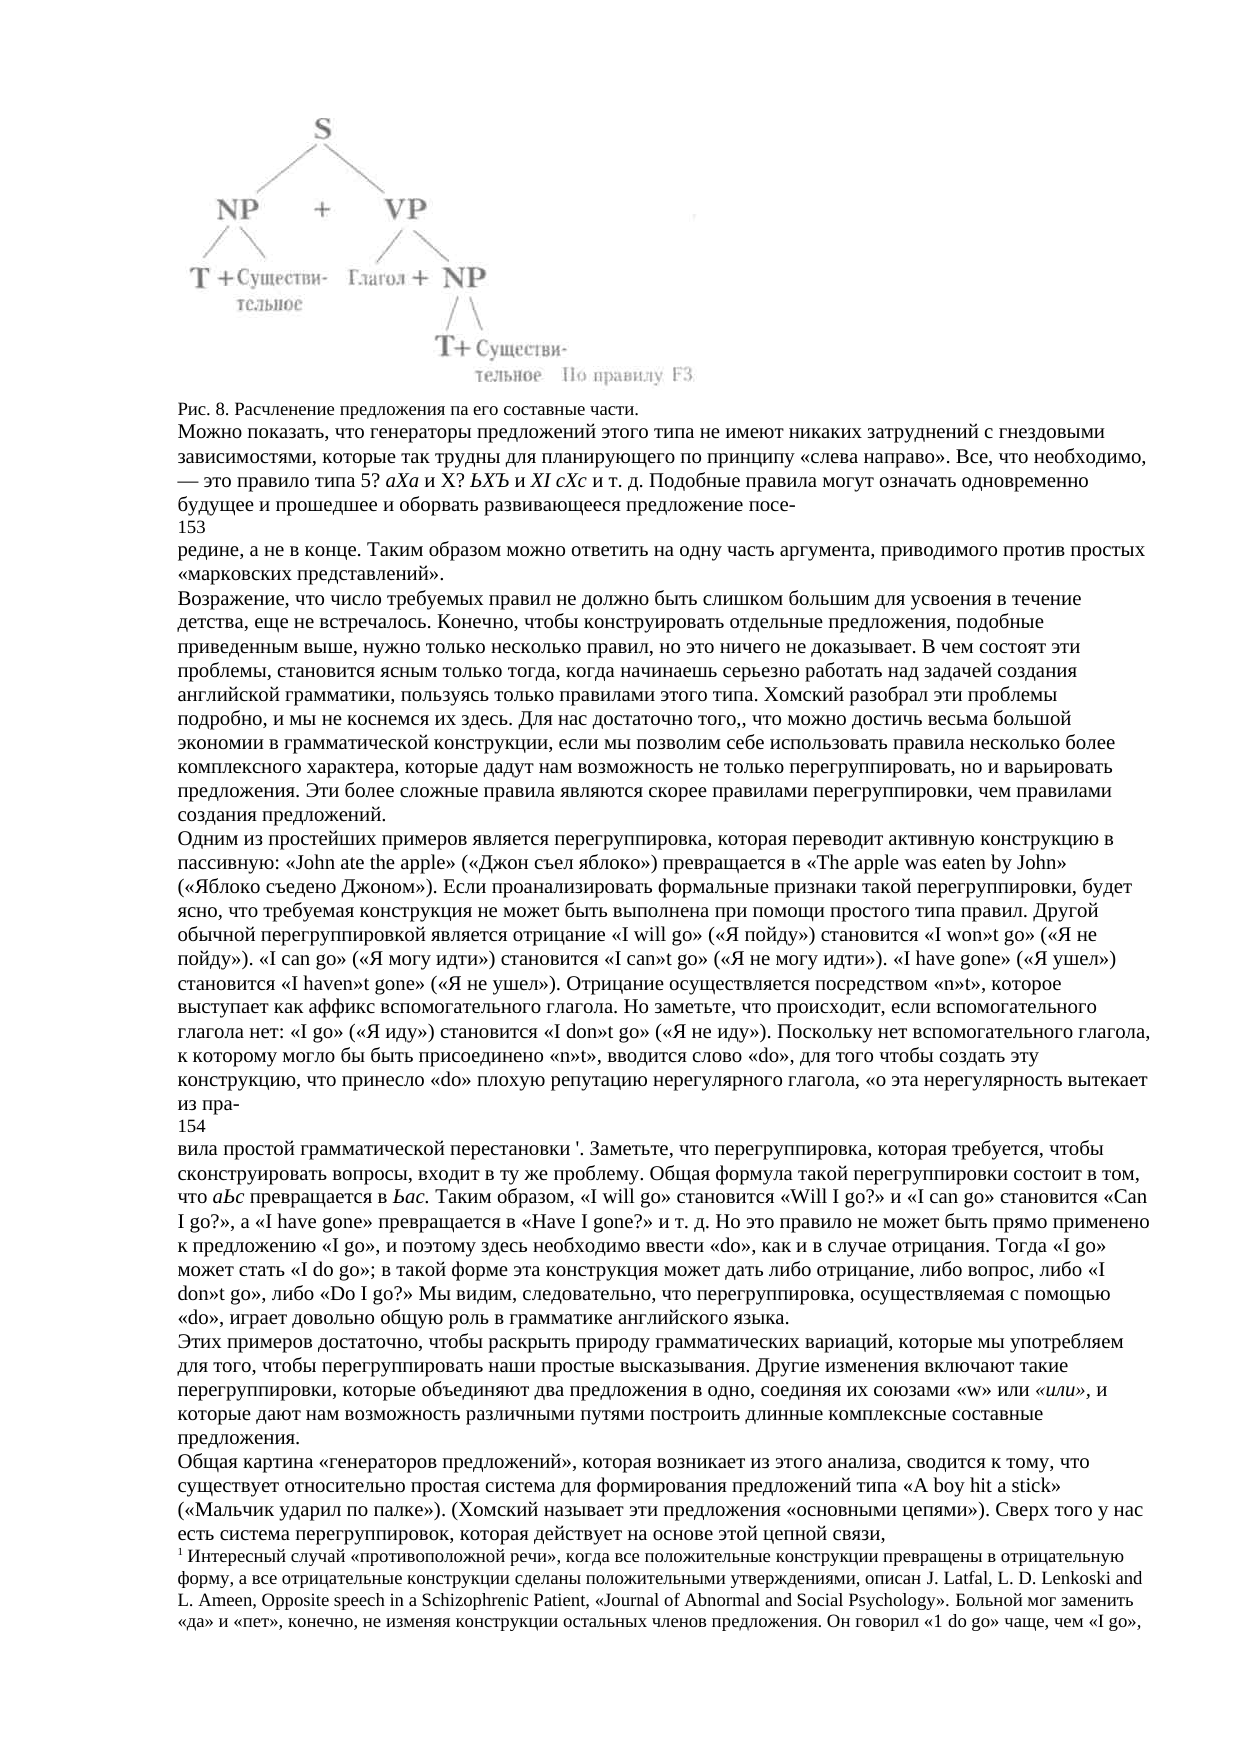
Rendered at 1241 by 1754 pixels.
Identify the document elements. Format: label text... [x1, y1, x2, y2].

text Общая картина «генераторов предложений», которая возникает из этого анализа, сводится к тому, что существует относительно простая система для формирования предложений типа «A boy hit a stick» («Мальчик ударил по палке»). (Хомский называет эти предложения «основными цепями»). Сверх того у нас есть система перегруппировок, которая действует на основе этой цепной связи, [177, 1449, 1152, 1545]
text редине, а не в конце. Таким образом можно ответить на одну часть аргумента, приводимого против простых «марковских представлений». [177, 537, 1152, 585]
text 154 [177, 1115, 1152, 1136]
text Одним из простейших примеров является перегруппировка, которая переводит активную конструкцию в пассивную: «John ate the apple» («Джон съел яблоко») превращается в «The apple was eaten by John» («Яблоко съедено Джоном»). Если проанализировать формальные признаки такой перегруппировки, будет ясно, что требуемая конструкция не может быть выполнена при помощи простого типа правил. Другой обычной перегруппировкой является отрицание «I will go» («Я пойду») становится «I won»t go» («Я не пойду»). «I can go» («Я могу идти») становится «I can»t go» («Я не могу идти»). «I have gone» («Я ушел») становится «I haven»t gone» («Я не ушел»). Отрицание осуществляется посредством «n»t», которое выступает как аффикс вспомогательного глагола. Но заметьте, что происходит, если вспомогательного глагола нет: «I go» («Я иду») становится «I don»t go» («Я не иду»). Поскольку нет вспомогательного глагола, к которому могло бы быть присоединено «n»t», вводится слово «do», для того чтобы создать эту конструкцию, что принесло «do» плохую репутацию нерегулярного глагола, «о эта нерегулярность вытекает из пра- [177, 826, 1152, 1115]
text 153 [177, 516, 1152, 537]
text Возражение, что число требуемых правил не должно быть слишком большим для усвоения в течение детства, еще не встречалось. Конечно, чтобы конструировать отдельные предложения, подобные приведенным выше, нужно только несколько правил, но это ничего не доказывает. В чем состоят эти проблемы, становится ясным только тогда, когда начинаешь серьезно работать над задачей создания английской грамматики, пользуясь только правилами этого типа. Хомский разобрал эти проблемы подробно, и мы не коснемся их здесь. Для нас достаточно того,, что можно достичь весьма большой экономии в грамматической конструкции, если мы позволим себе использовать правила несколько более комплексного характера, которые дадут нам возможность не только перегруппировать, но и варьировать предложения. Эти более сложные правила являются скорее правилами перегруппировки, чем правилами создания предложений. [177, 585, 1152, 826]
text Этих примеров достаточно, чтобы раскрыть природу грамматических вариаций, которые мы употребляем для того, чтобы перегруппировать наши простые высказывания. Другие изменения включают такие перегруппировки, которые объединяют два предложения в одно, соединяя их союзами «w» или «или», и которые дают нам возможность различными путями построить длинные комплексные составные предложения. [177, 1329, 1152, 1449]
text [177, 1545, 1152, 1632]
text Можно показать, что генераторы предложений этого типа не имеют никаких затруднений с гнездовыми зависимостями, которые так трудны для планирующего по принципу «слева направо». Все, что необходимо, — это правило типа 5? аХа и X? ЬХЪ и XI сХс и т. д. Подобные правила могут означать одновременно будущее и прошедшее и оборвать развивающееся предложение посе- [177, 419, 1152, 516]
picture [177, 118, 701, 398]
text вила простой грамматической перестановки '. Заметьте, что перегруппировка, которая требуется, чтобы сконструировать вопросы, входит в ту же проблему. Общая формула такой перегруппировки состоит в том, что аЬс превращается в Ьас. Таким образом, «I will go» становится «Will I go?» и «I can go» становится «Can I go?», a «I have gone» превращается в «Have I gone?» и т. д. Но это правило не может быть прямо применено к предложению «I go», и поэтому здесь необходимо ввести «do», как и в случае отрицания. Тогда «I go» может стать «I do go»; в такой форме эта конструкция может дать либо отрицание, либо вопрос, либо «I don»t go», либо «Do I go?» Мы видим, следовательно, что перегруппировка, осуществляемая с помощью «do», играет довольно общую роль в грамматике английского языка. [177, 1136, 1152, 1329]
text Рис. 8. Расчленение предложения па его составные части. [177, 398, 1152, 419]
